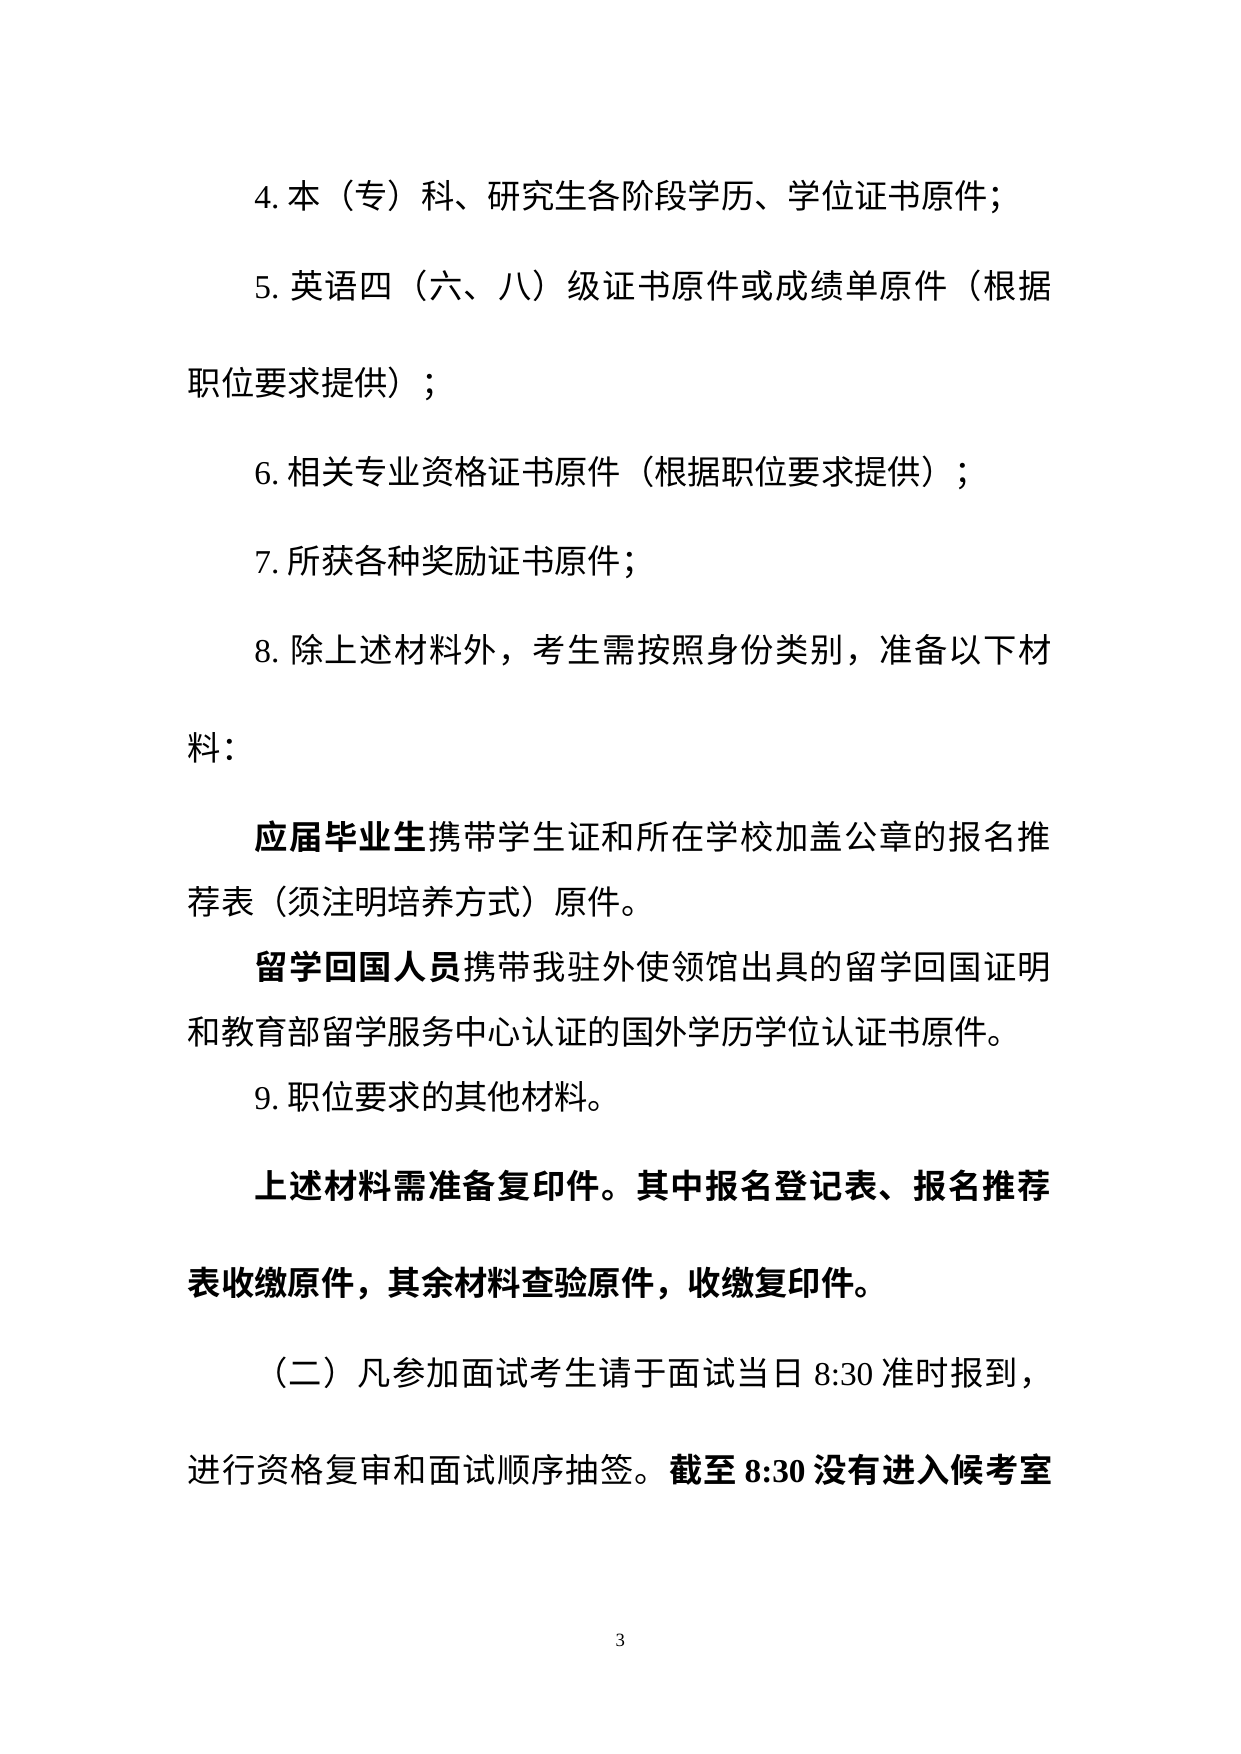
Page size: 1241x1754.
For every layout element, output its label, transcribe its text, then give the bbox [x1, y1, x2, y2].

text 留学回国人员携带我驻外使领馆出具的留学回国证明和教育部留学服务中心认证的国外学历学位认证书原件。 [187, 932, 1053, 1062]
text 上述材料需准备复印件。其中报名登记表、报名推荐表收缴原件，其余材料查验原件，收缴复印件。 [187, 1151, 1053, 1314]
text 8. 除上述材料外，考生需按照身份类别，准备以下材料： [187, 616, 1053, 778]
text 4. 本（专）科、研究生各阶段学历、学位证书原件； [187, 162, 1053, 227]
text 应届毕业生携带学生证和所在学校加盖公章的报名推荐表（须注明培养方式）原件。 [187, 802, 1053, 932]
text 9. 职位要求的其他材料。 [187, 1062, 1053, 1127]
text 7. 所获各种奖励证书原件； [187, 527, 1053, 592]
text 6. 相关专业资格证书原件（根据职位要求提供）； [187, 438, 1053, 503]
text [187, 1338, 1053, 1500]
text 5. 英语四（六、八）级证书原件或成绩单原件（根据职位要求提供）； [187, 251, 1053, 413]
